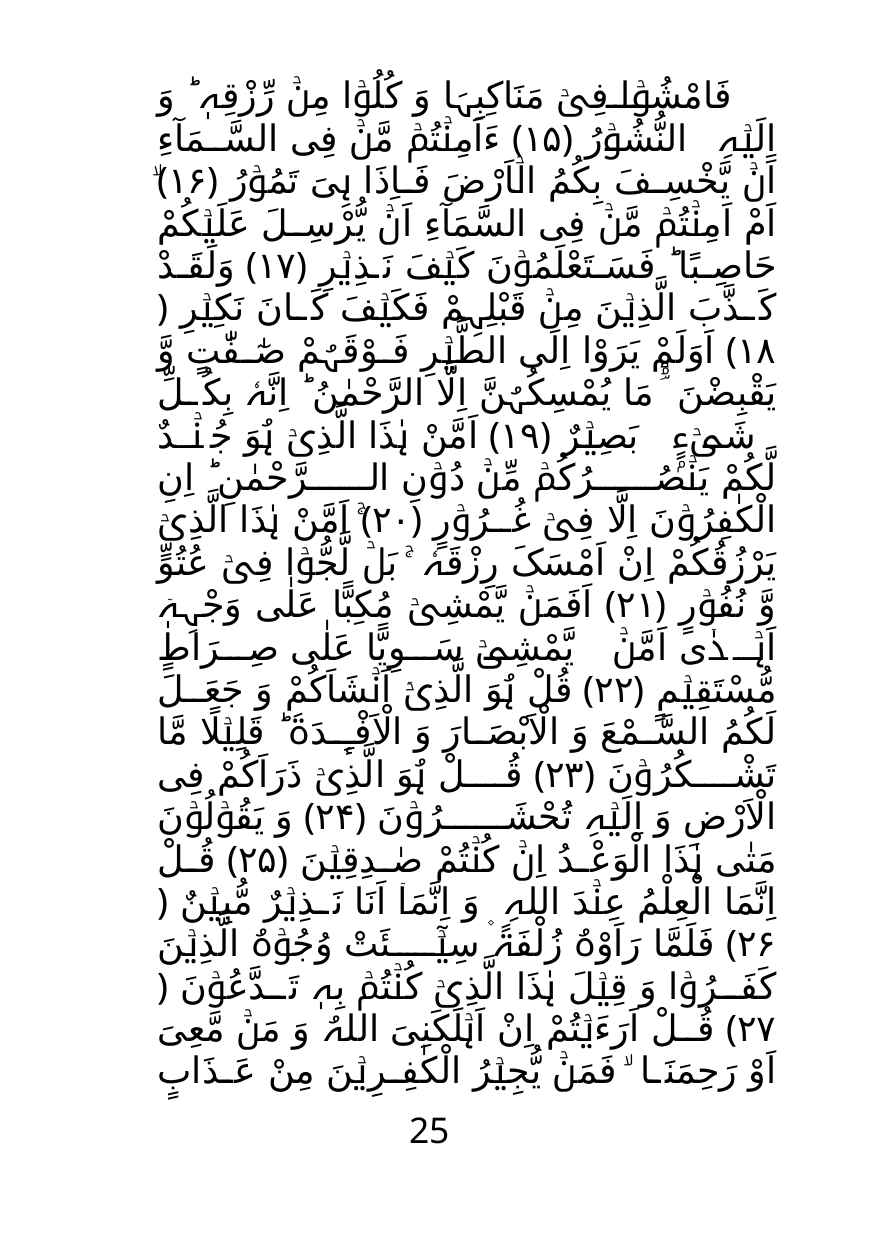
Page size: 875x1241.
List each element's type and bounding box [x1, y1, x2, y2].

text [157, 75, 777, 1092]
